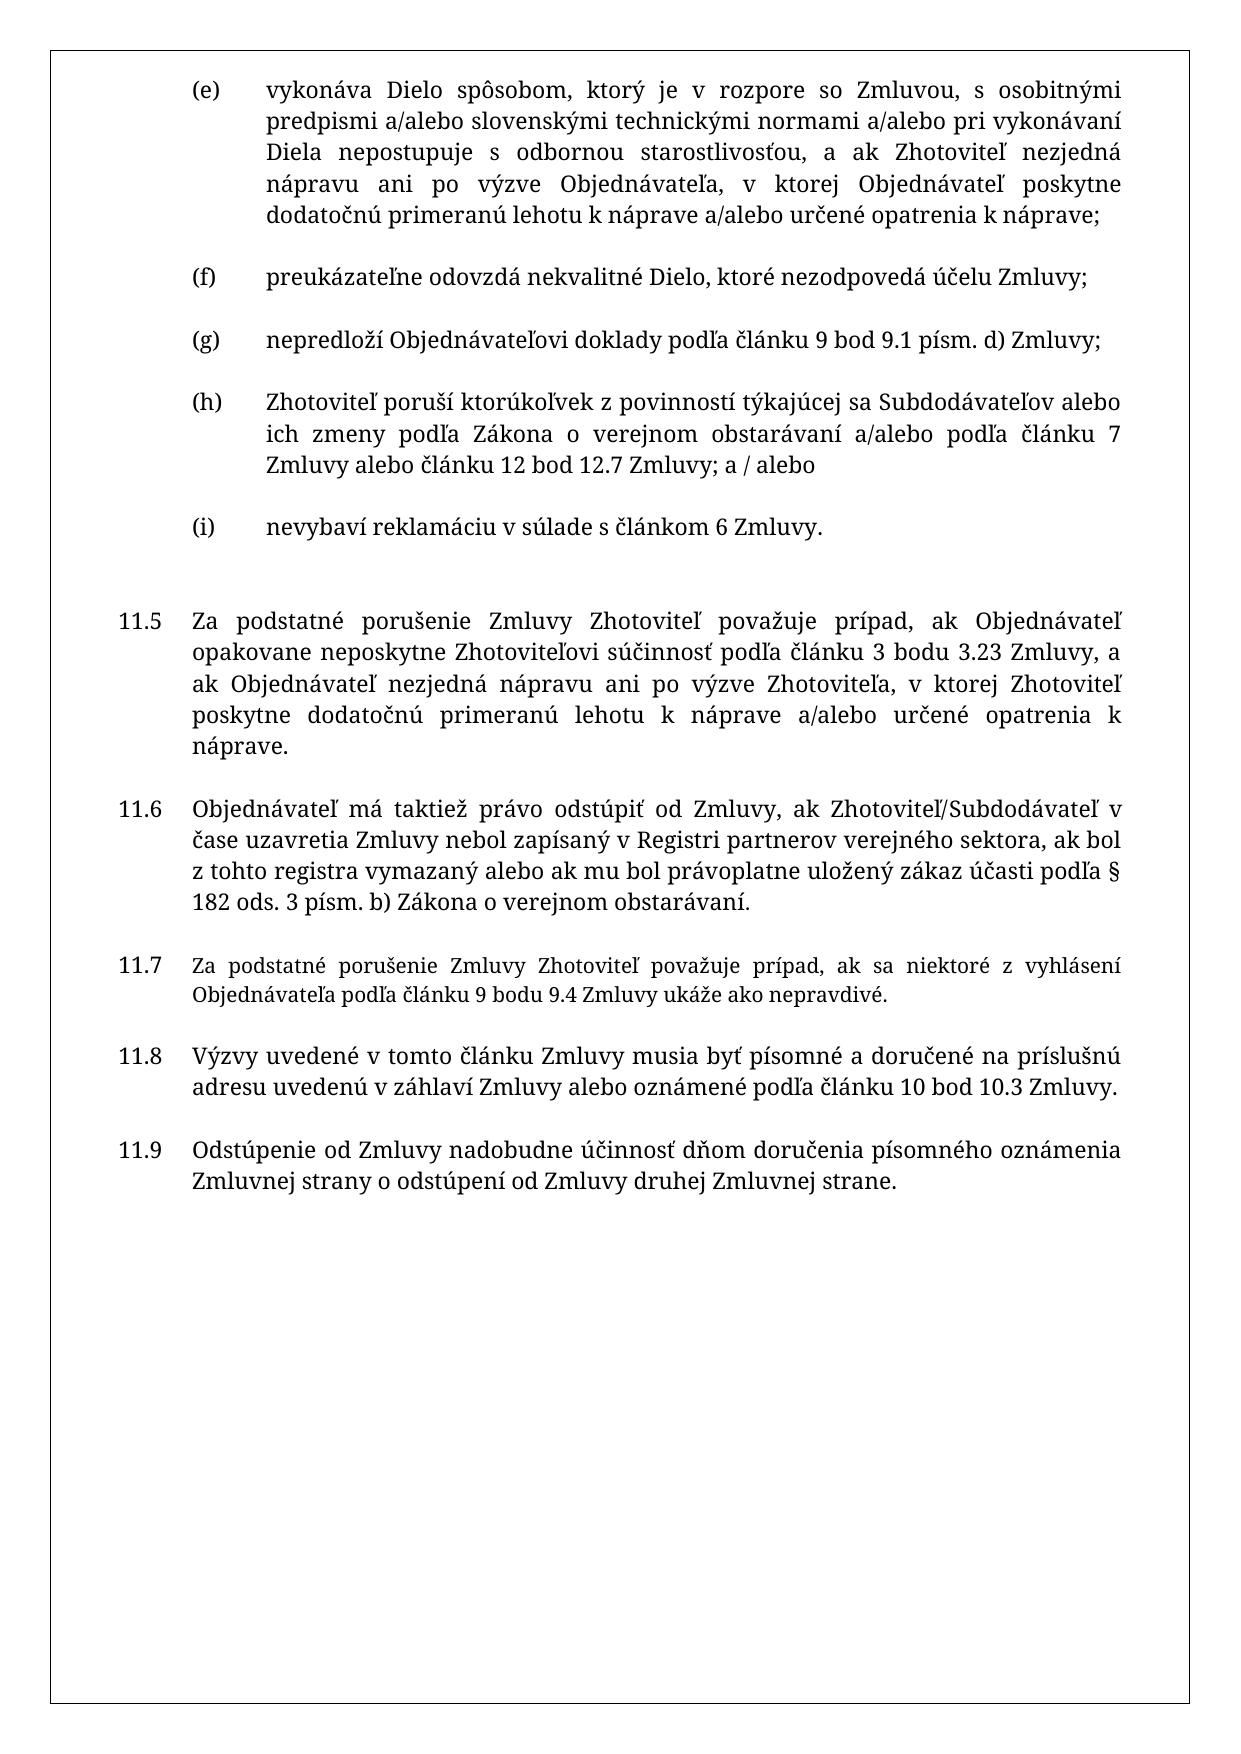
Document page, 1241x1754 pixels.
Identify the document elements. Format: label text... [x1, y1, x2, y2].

list Za podstatné porušenie Zmluvy Zhotoviteľ považuje prípad, ak sa niektoré z vyhlásení Objednávateľa podľa článku 9 bodu 9.4 Zmluvy ukáže ako nepravdivé. [118, 949, 1122, 1008]
list vykonáva Dielo spôsobom, ktorý je v rozpore so Zmluvou, s osobitnými predpismi a/alebo slovenskými technickými normami a/alebo pri vykonávaní Diela nepostupuje s odbornou starostlivosťou, a ak Zhotoviteľ nezjedná nápravu ani po výzve Objednávateľa, v ktorej Objednávateľ poskytne dodatočnú primeranú lehotu k náprave a/alebo určené opatrenia k náprave; [192, 74, 1122, 230]
list Odstúpenie od Zmluvy nadobudne účinnosť dňom doručenia písomného oznámenia Zmluvnej strany o odstúpení od Zmluvy druhej Zmluvnej strane. [118, 1133, 1122, 1196]
list preukázateľne odovzdá nekvalitné Dielo, ktoré nezodpovedá účelu Zmluvy; [192, 261, 1122, 293]
list nepredloží Objednávateľovi doklady podľa článku 9 bod 9.1 písm. d) Zmluvy; [192, 324, 1122, 355]
list Za podstatné porušenie Zmluvy Zhotoviteľ považuje prípad, ak Objednávateľ opakovane neposkytne Zhotoviteľovi súčinnosť podľa článku 3 bodu 3.23 Zmluvy, a ak Objednávateľ nezjedná nápravu ani po výzve Zhotoviteľa, v ktorej Zhotoviteľ poskytne dodatočnú primeranú lehotu k náprave a/alebo určené opatrenia k náprave. [118, 605, 1122, 761]
list Výzvy uvedené v tomto článku Zmluvy musia byť písomné a doručené na príslušnú adresu uvedenú v záhlaví Zmluvy alebo oznámené podľa článku 10 bod 10.3 Zmluvy. [118, 1040, 1122, 1102]
list Zhotoviteľ poruší ktorúkoľvek z povinností týkajúcej sa Subdodávateľov alebo ich zmeny podľa Zákona o verejnom obstarávaní a/alebo podľa článku 7 Zmluvy alebo článku 12 bod 12.7 Zmluvy; a / alebo [192, 386, 1122, 480]
list nevybaví reklamáciu v súlade s článkom 6 Zmluvy. [192, 511, 1122, 543]
list Objednávateľ má taktiež právo odstúpiť od Zmluvy, ak Zhotoviteľ/Subdodávateľ v čase uzavretia Zmluvy nebol zapísaný v Registri partnerov verejného sektora, ak bol z tohto registra vymazaný alebo ak mu bol právoplatne uložený zákaz účasti podľa § 182 ods. 3 písm. b) Zákona o verejnom obstarávaní. [118, 793, 1122, 918]
